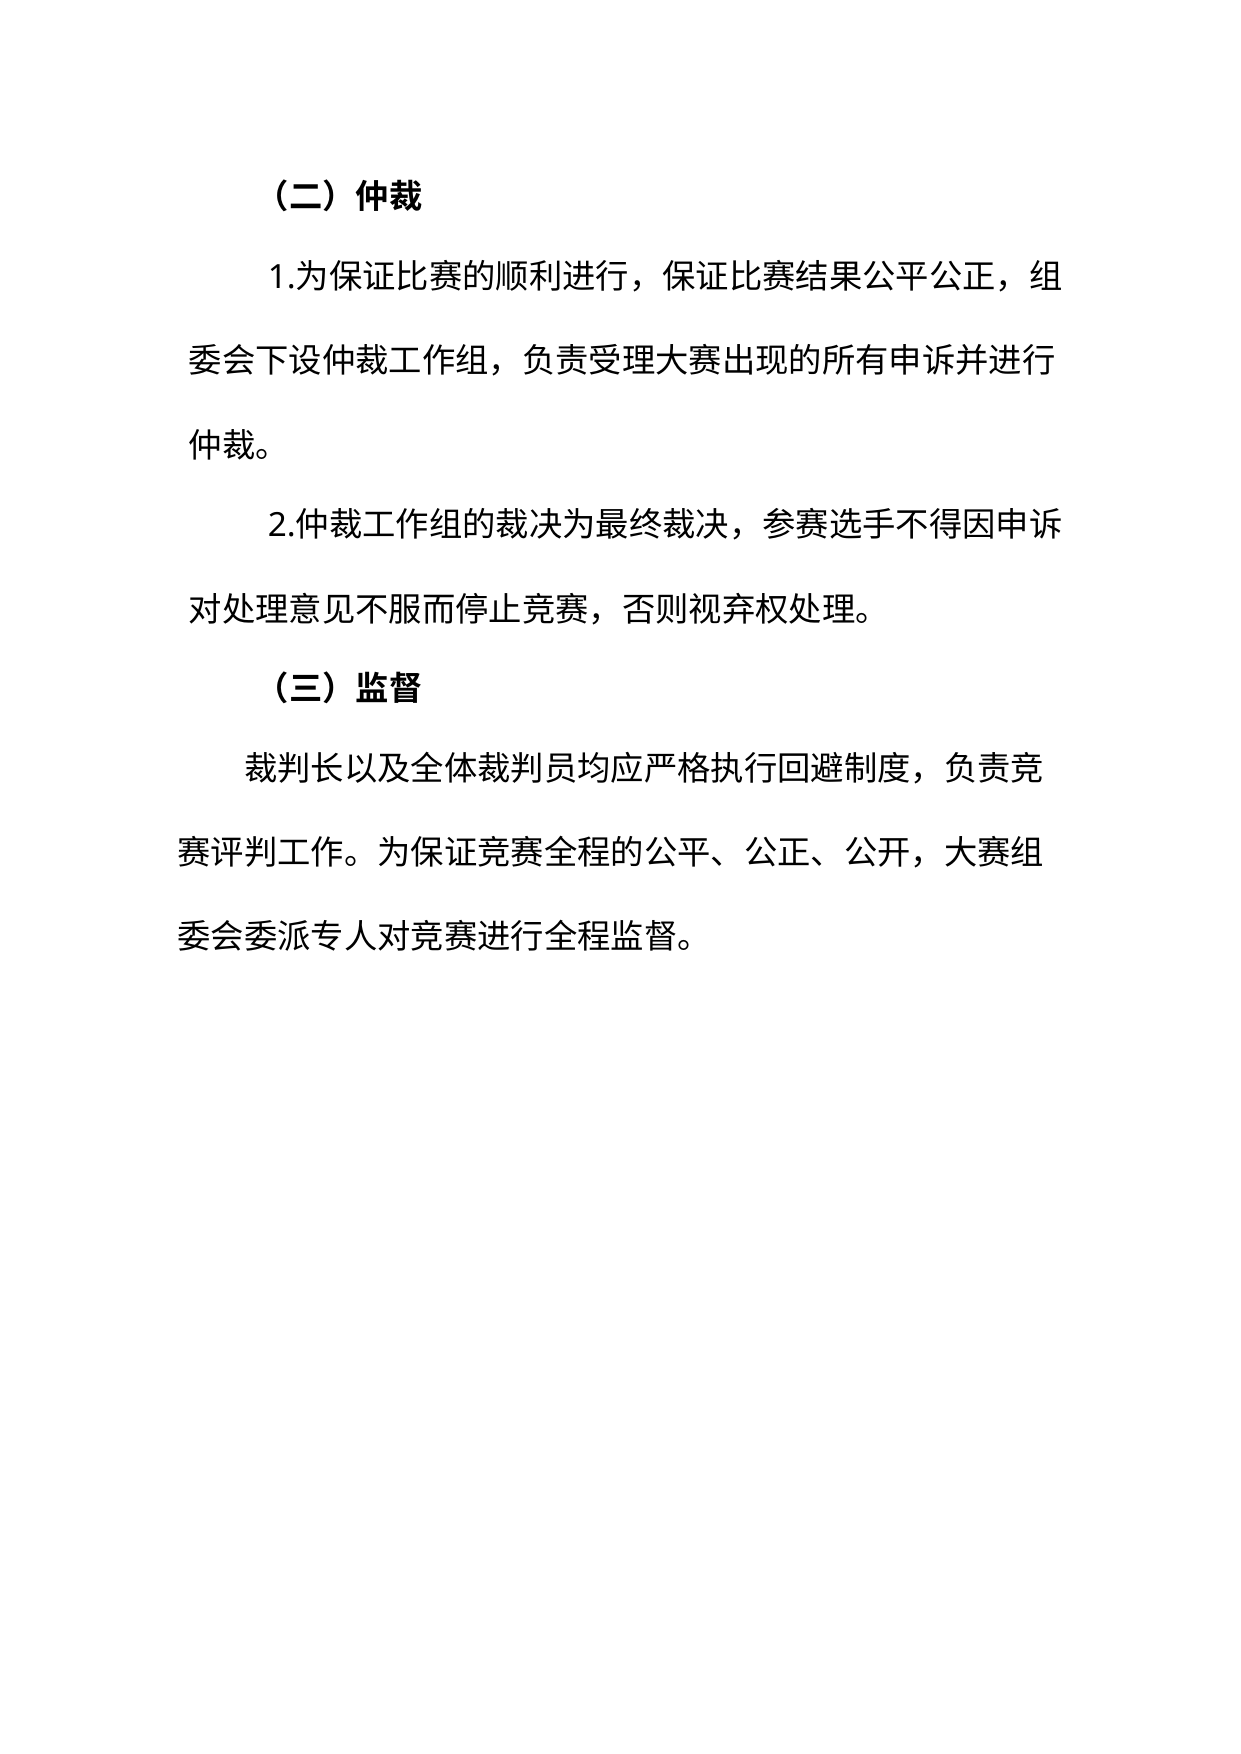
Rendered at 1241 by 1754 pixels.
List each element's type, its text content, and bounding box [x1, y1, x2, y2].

text （三）监督 [189, 653, 1063, 718]
text （二）仲裁 [189, 162, 1063, 227]
text 1.为保证比赛的顺利进行，保证比赛结果公平公正，组委会下设仲裁工作组，负责受理大赛出现的所有申诉并进行仲裁。 [189, 241, 1063, 475]
text 裁判长以及全体裁判员均应严格执行回避制度，负责竞赛评判工作。为保证竞赛全程的公平、公正、公开，大赛组委会委派专人对竞赛进行全程监督。 [177, 733, 1063, 967]
text 2.仲裁工作组的裁决为最终裁决，参赛选手不得因申诉对处理意见不服而停止竞赛，否则视弃权处理。 [189, 490, 1063, 639]
